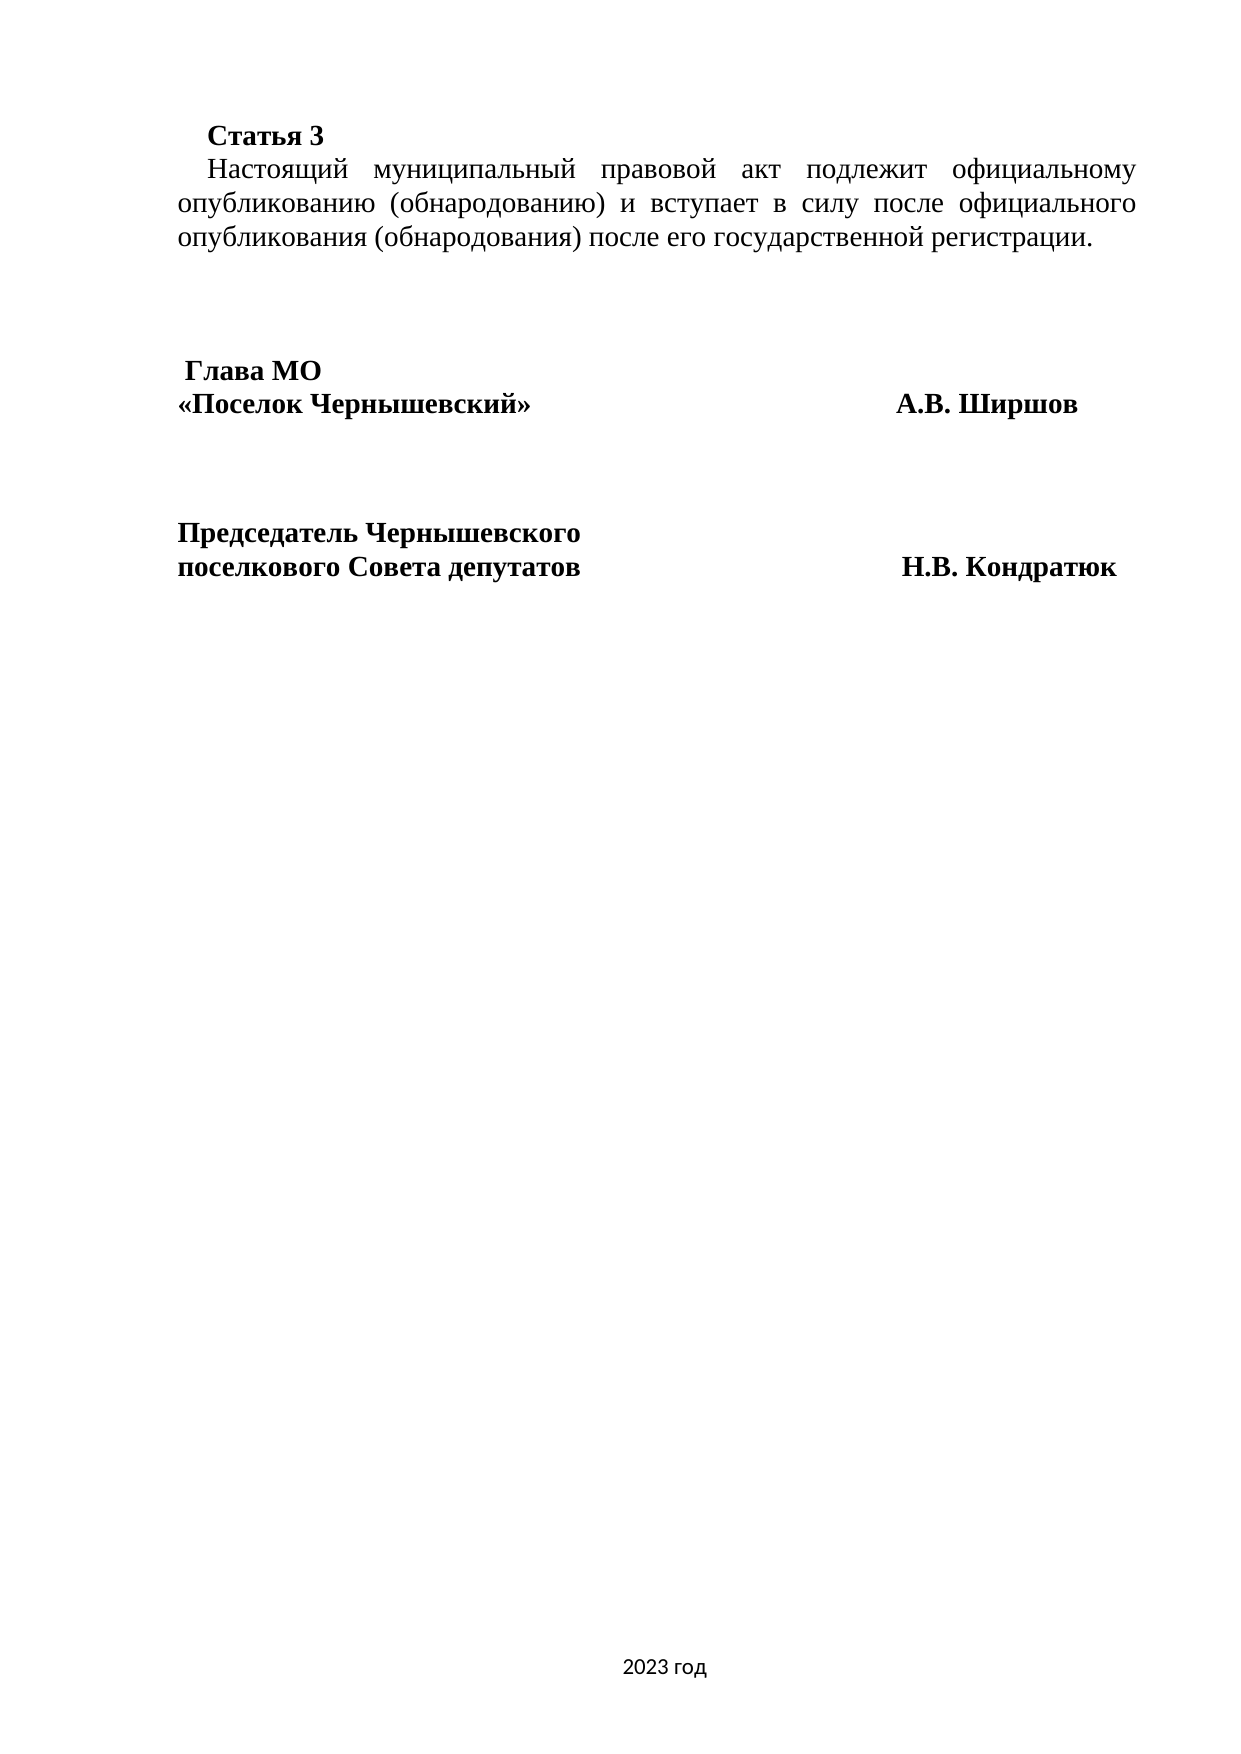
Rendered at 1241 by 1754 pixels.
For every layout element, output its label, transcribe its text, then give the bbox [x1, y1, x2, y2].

text Глава МО [177, 353, 1137, 386]
text Настоящий муниципальный правовой акт подлежит официальному опубликованию (обнародованию) и вступает в силу после официального опубликования (обнародования) после его государственной регистрации. [177, 152, 1137, 252]
text поселкового Совета депутатов Н.В. Кондратюк [177, 549, 1152, 582]
text Статья 3 [177, 118, 1137, 152]
text Председатель Чернышевского [177, 515, 1137, 549]
text «Поселок Чернышевский» А.В. Ширшов [177, 386, 1137, 420]
